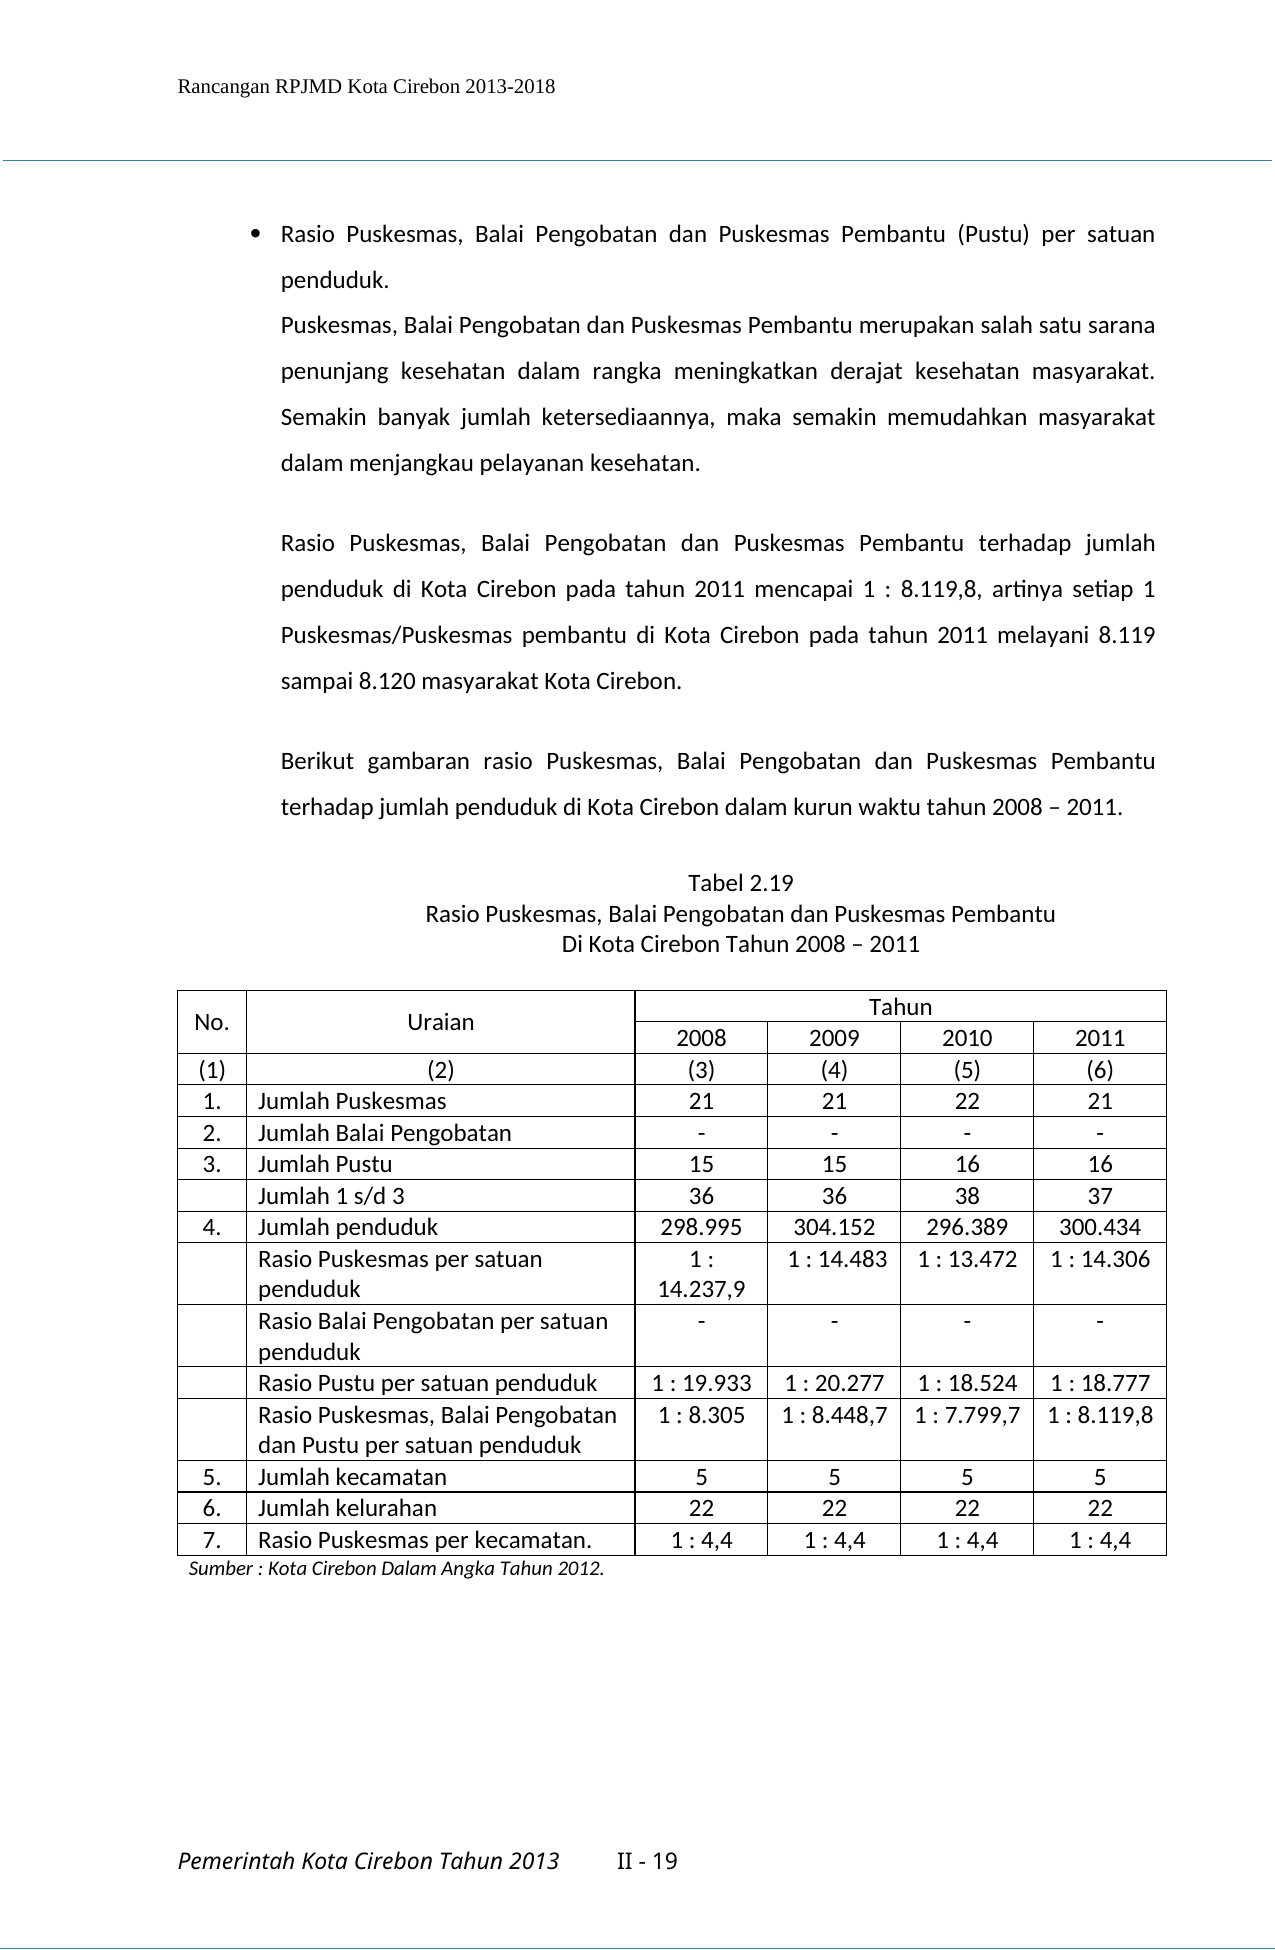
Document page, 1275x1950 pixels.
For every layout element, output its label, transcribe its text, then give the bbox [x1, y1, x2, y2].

table_cell 300.434 [1034, 1212, 1166, 1242]
table_cell - [636, 1305, 767, 1366]
text Berikut gambaran rasio Puskesmas, Balai Pengobatan dan Puskesmas Pembantu terhadap jumlah penduduk di Kota Cirebon dalam kurun waktu tahun 2008 – 2011. [281, 746, 1157, 822]
table_cell (4) [768, 1054, 900, 1084]
table_cell - [768, 1117, 900, 1147]
table_cell 22 [1034, 1493, 1166, 1523]
table_cell 22 [768, 1493, 900, 1523]
table_cell Jumlah Puskesmas [247, 1085, 634, 1116]
table_cell 21 [636, 1085, 767, 1116]
text Tabel 2.19 [325, 867, 1157, 898]
table_cell - [901, 1305, 1033, 1366]
table_cell 296.389 [901, 1212, 1033, 1242]
table_cell 5. [178, 1461, 246, 1491]
table_cell - [636, 1117, 767, 1147]
table_cell 1 : 8.119,8 [1034, 1399, 1166, 1460]
table_cell (3) [636, 1054, 767, 1084]
table_cell [178, 1243, 246, 1304]
text Rasio Puskesmas, Balai Pengobatan dan Puskesmas Pembantu [325, 898, 1157, 928]
table_cell 36 [636, 1180, 767, 1211]
table_cell 1 : 18.524 [901, 1367, 1033, 1398]
table_cell 15 [636, 1149, 767, 1179]
table_cell [178, 1367, 246, 1398]
table_cell 1 : 13.472 [901, 1243, 1033, 1304]
table_cell Rasio Puskesmas per satuan penduduk [247, 1243, 634, 1304]
table_cell 38 [901, 1180, 1033, 1211]
table_cell - [768, 1305, 900, 1366]
table_cell Rasio Puskesmas, Balai Pengobatan dan Pustu per satuan penduduk [247, 1399, 634, 1460]
table_cell 22 [636, 1493, 767, 1523]
table_cell 1 : 8.448,7 [768, 1399, 900, 1460]
table_cell 2. [178, 1117, 246, 1147]
table_cell 7. [178, 1524, 246, 1554]
table_cell 22 [901, 1493, 1033, 1523]
list Rasio Puskesmas, Balai Pengobatan dan Puskesmas Pembantu (Pustu) per satuan penduduk. [251, 218, 1157, 294]
table_cell Jumlah Pustu [247, 1149, 634, 1179]
text Di Kota Cirebon Tahun 2008 – 2011 [325, 928, 1157, 959]
table_cell 36 [768, 1180, 900, 1211]
table_cell 1 : 7.799,7 [901, 1399, 1033, 1460]
table_cell 1 : 8.305 [636, 1399, 767, 1460]
table_cell 21 [1034, 1085, 1166, 1116]
table_cell 1 : 18.777 [1034, 1367, 1166, 1398]
table_cell 1 : 14.237,9 [636, 1243, 767, 1304]
table_cell (5) [901, 1054, 1033, 1084]
table_header No. [178, 991, 246, 1053]
table_cell [178, 1399, 246, 1460]
table_cell Jumlah penduduk [247, 1212, 634, 1242]
table_cell 5 [1034, 1461, 1166, 1491]
table_cell 4. [178, 1212, 246, 1242]
table_cell [178, 1180, 246, 1211]
table_cell 1 : 4,4 [901, 1524, 1033, 1554]
table_cell 1 : 14.483 [768, 1243, 900, 1304]
table_cell 37 [1034, 1180, 1166, 1211]
table_cell Jumlah Balai Pengobatan [247, 1117, 634, 1147]
table_cell Jumlah kecamatan [247, 1461, 634, 1491]
table_cell 304.152 [768, 1212, 900, 1242]
table_cell 2009 [768, 1022, 900, 1053]
table_cell 6. [178, 1493, 246, 1523]
table_header Tahun [636, 991, 1166, 1021]
table_cell 1 : 14.306 [1034, 1243, 1166, 1304]
table_cell 1 : 19.933 [636, 1367, 767, 1398]
text Rasio Puskesmas, Balai Pengobatan dan Puskesmas Pembantu terhadap jumlah penduduk di Kota Cirebon pada tahun 2011 mencapai 1 : 8.119,8, artinya setiap 1 Puskesmas/Puskesmas pembantu di Kota Cirebon pada tahun 2011 melayani 8.119 sampai 8.120 masyarakat Kota Cirebon. [281, 528, 1157, 695]
table_cell - [1034, 1117, 1166, 1147]
text Sumber : Kota Cirebon Dalam Angka Tahun 2012. [177, 1556, 1157, 1581]
table_cell 22 [901, 1085, 1033, 1116]
table_cell [178, 1305, 246, 1366]
table_cell Rasio Pustu per satuan penduduk [247, 1367, 634, 1398]
table_cell 1 : 4,4 [1034, 1524, 1166, 1554]
table_cell 2010 [901, 1022, 1033, 1053]
table_cell - [1034, 1305, 1166, 1366]
table_cell (2) [247, 1054, 634, 1084]
table_cell 1. [178, 1085, 246, 1116]
table_cell 2008 [636, 1022, 767, 1053]
text Puskesmas, Balai Pengobatan dan Puskesmas Pembantu merupakan salah satu sarana penunjang kesehatan dalam rangka meningkatkan derajat kesehatan masyarakat. Semakin banyak jumlah ketersediaannya, maka semakin memudahkan masyarakat dalam menjangkau pelayanan kesehatan. [281, 310, 1157, 477]
table_cell 5 [636, 1461, 767, 1491]
table_cell 15 [768, 1149, 900, 1179]
table_cell Jumlah kelurahan [247, 1493, 634, 1523]
table_cell 21 [768, 1085, 900, 1116]
table_cell 16 [901, 1149, 1033, 1179]
table_cell Rasio Puskesmas per kecamatan. [247, 1524, 634, 1554]
table_cell 5 [768, 1461, 900, 1491]
table_cell 5 [901, 1461, 1033, 1491]
table_cell 1 : 4,4 [768, 1524, 900, 1554]
table_cell 16 [1034, 1149, 1166, 1179]
table_cell 3. [178, 1149, 246, 1179]
table_cell (6) [1034, 1054, 1166, 1084]
table_cell 1 : 4,4 [636, 1524, 767, 1554]
table_cell Rasio Balai Pengobatan per satuan penduduk [247, 1305, 634, 1366]
table_cell 2011 [1034, 1022, 1166, 1053]
table_cell - [901, 1117, 1033, 1147]
table_cell 298.995 [636, 1212, 767, 1242]
table_cell (1) [178, 1054, 246, 1084]
table_cell 1 : 20.277 [768, 1367, 900, 1398]
table_header Uraian [247, 991, 634, 1053]
table_cell Jumlah 1 s/d 3 [247, 1180, 634, 1211]
